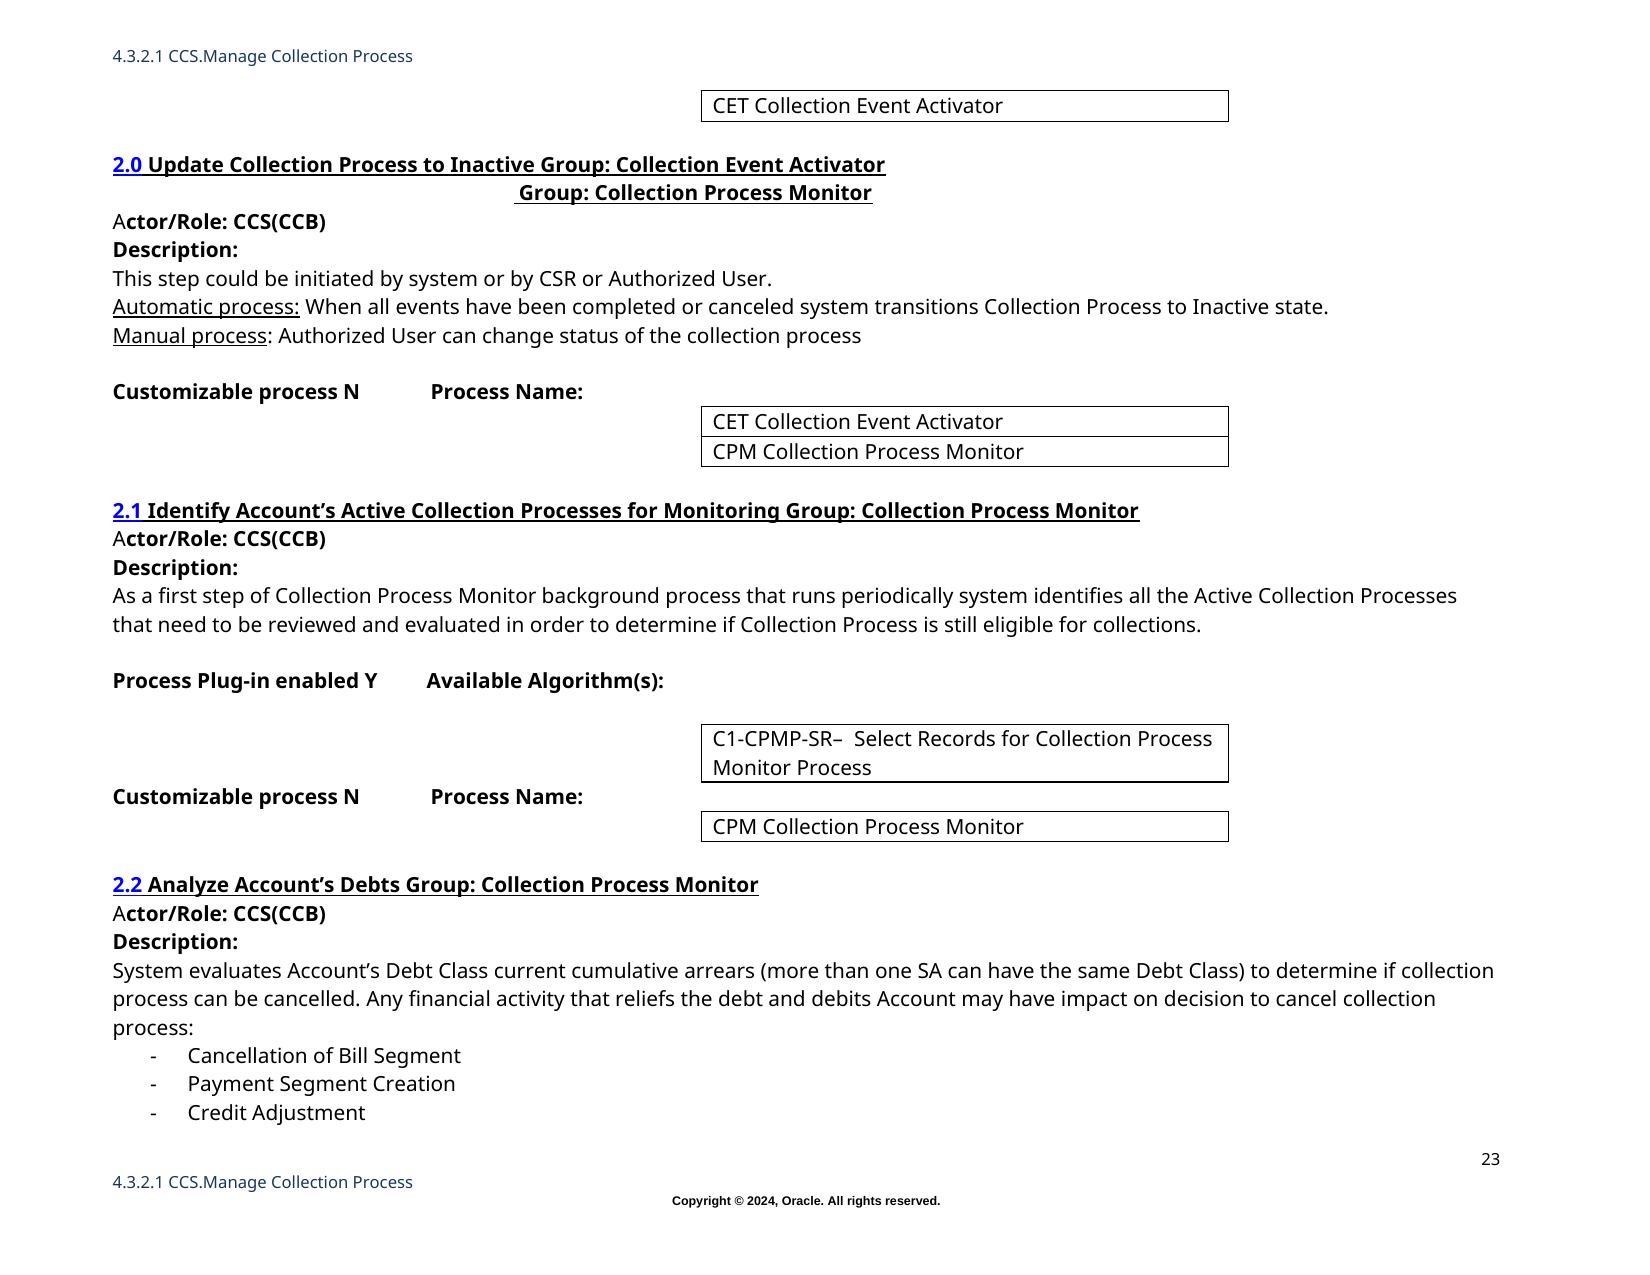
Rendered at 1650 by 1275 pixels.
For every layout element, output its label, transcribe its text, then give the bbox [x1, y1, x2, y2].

table_cell CPM Collection Process Monitor [702, 437, 1228, 466]
text 2.0 Update Collection Process to Inactive Group: Collection Event Activator [112, 150, 1500, 178]
text Automatic process: When all events have been completed or canceled system transitions Collection Process to Inactive state. [112, 292, 1500, 321]
table_header C1-CPMP-SR– Select Records for Collection Process Monitor Process [702, 725, 1228, 781]
text Actor/Role: CCS(CCB) [112, 524, 1500, 553]
text Description: [112, 553, 1500, 581]
text This step could be initiated by system or by CSR or Authorized User. [112, 264, 1500, 292]
list Payment Segment Creation [150, 1069, 1500, 1098]
text Customizable process N Process Name: [112, 782, 1500, 811]
text Manual process: Authorized User can change status of the collection process [112, 321, 1500, 349]
text Group: Collection Process Monitor [112, 178, 1500, 207]
table_header CET Collection Event Activator [702, 91, 1228, 121]
text System evaluates Account’s Debt Class current cumulative arrears (more than one SA can have the same Debt Class) to determine if collection process can be cancelled. Any financial activity that reliefs the debt and debits Account may have impact on decision to cancel collection process: [112, 956, 1500, 1041]
text Actor/Role: CCS(CCB) [112, 207, 1500, 235]
table_header CPM Collection Process Monitor [702, 812, 1228, 841]
text Description: [112, 235, 1500, 264]
list Cancellation of Bill Segment [150, 1041, 1500, 1069]
text Process Plug-in enabled Y Available Algorithm(s): [112, 667, 1500, 695]
text Actor/Role: CCS(CCB) [112, 899, 1500, 927]
text 2.1 Identify Account’s Active Collection Processes for Monitoring Group: Collection Process Monitor [112, 496, 1500, 524]
text Customizable process N Process Name: [112, 378, 1500, 406]
text Description: [112, 927, 1500, 956]
text As a first step of Collection Process Monitor background process that runs periodically system identifies all the Active Collection Processes that need to be reviewed and evaluated in order to determine if Collection Process is still eligible for collections. [112, 581, 1500, 638]
text 2.2 Analyze Account’s Debts Group: Collection Process Monitor [112, 871, 1500, 899]
table_header CET Collection Event Activator [702, 407, 1228, 436]
list Credit Adjustment [150, 1098, 1500, 1126]
